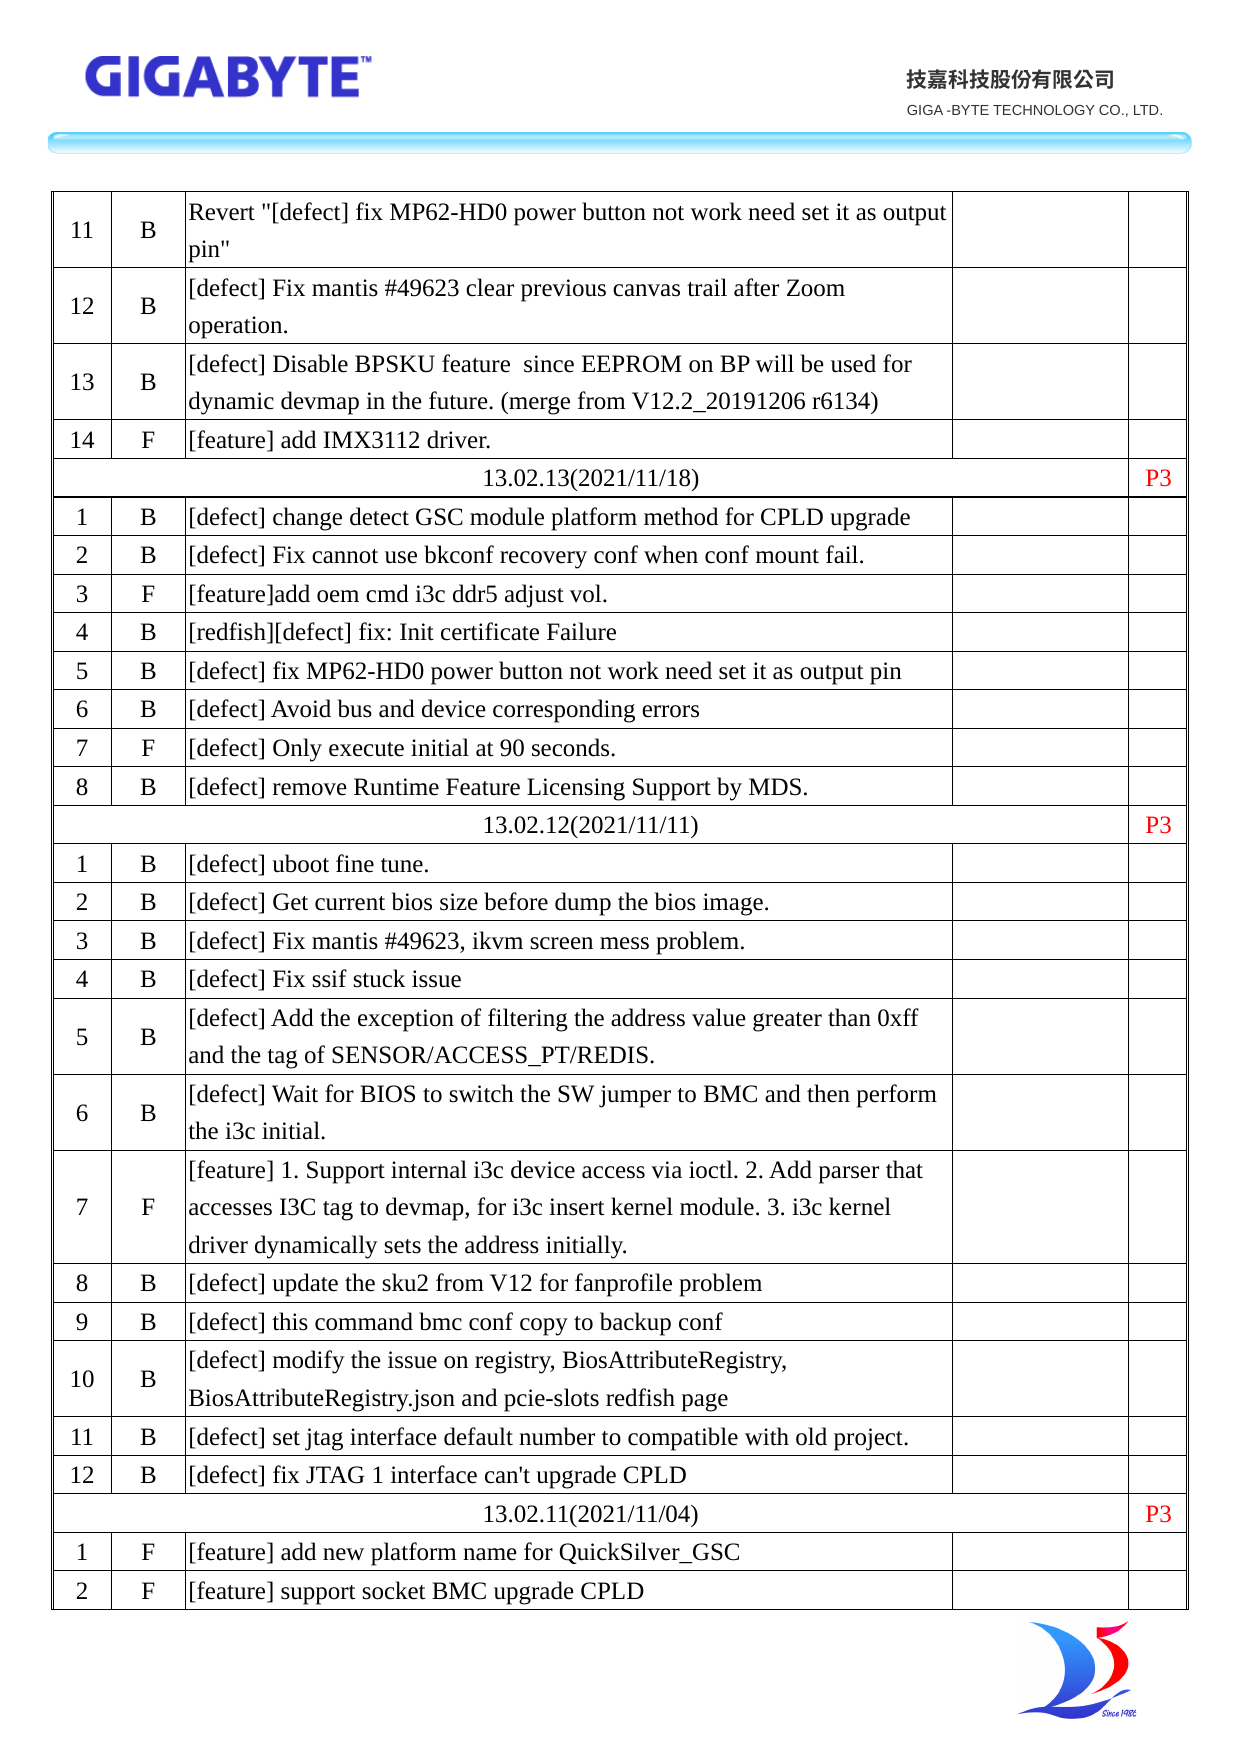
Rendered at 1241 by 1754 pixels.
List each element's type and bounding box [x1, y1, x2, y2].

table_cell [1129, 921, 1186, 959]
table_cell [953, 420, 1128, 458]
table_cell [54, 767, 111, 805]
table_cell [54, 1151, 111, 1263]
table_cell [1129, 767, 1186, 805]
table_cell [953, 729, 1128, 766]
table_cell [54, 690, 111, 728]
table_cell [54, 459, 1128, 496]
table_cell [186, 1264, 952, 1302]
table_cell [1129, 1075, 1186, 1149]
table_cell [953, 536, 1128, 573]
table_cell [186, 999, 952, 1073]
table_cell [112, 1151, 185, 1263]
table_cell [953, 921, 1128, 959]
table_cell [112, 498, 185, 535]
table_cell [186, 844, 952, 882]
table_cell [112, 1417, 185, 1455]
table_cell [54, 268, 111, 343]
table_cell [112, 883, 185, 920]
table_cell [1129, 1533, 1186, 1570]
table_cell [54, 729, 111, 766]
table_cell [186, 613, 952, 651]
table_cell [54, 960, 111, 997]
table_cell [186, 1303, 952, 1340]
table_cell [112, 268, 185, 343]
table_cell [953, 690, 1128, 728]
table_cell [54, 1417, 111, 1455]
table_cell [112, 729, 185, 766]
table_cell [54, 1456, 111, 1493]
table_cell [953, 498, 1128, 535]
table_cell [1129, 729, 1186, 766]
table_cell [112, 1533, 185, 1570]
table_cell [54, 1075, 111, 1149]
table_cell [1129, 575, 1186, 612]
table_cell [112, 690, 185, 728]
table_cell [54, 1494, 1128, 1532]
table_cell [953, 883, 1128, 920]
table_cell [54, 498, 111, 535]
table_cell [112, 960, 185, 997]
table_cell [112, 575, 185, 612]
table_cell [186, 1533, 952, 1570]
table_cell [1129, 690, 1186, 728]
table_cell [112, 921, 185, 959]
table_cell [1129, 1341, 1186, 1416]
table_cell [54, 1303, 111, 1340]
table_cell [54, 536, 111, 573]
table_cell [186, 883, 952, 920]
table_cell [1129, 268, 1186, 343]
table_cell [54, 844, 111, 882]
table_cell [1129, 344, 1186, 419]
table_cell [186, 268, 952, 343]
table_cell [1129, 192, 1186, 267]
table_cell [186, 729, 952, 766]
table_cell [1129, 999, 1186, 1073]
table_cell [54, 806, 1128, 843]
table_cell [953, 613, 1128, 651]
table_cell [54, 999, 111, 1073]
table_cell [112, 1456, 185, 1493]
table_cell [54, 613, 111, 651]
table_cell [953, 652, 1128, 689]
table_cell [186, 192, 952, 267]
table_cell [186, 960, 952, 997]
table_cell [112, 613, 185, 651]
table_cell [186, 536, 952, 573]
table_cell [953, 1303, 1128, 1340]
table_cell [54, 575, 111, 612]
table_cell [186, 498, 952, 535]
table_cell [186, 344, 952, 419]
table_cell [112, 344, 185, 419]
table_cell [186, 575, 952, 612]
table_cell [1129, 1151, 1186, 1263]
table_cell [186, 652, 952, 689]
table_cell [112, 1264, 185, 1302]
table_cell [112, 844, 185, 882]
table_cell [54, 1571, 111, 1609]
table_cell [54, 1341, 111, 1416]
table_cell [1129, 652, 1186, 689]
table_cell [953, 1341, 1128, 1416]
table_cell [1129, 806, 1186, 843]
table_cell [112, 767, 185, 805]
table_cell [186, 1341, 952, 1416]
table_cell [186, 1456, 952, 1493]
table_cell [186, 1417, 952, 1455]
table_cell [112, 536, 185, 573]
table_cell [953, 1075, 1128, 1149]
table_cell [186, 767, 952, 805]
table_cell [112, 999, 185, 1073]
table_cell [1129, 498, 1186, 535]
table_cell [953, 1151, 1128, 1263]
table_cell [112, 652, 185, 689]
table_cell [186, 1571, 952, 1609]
picture [1017, 1620, 1137, 1719]
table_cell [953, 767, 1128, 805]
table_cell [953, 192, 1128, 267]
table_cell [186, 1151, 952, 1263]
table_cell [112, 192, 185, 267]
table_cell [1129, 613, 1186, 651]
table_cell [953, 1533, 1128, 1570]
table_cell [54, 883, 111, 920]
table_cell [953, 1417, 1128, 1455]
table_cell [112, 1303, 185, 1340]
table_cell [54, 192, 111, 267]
picture [47, 56, 1192, 154]
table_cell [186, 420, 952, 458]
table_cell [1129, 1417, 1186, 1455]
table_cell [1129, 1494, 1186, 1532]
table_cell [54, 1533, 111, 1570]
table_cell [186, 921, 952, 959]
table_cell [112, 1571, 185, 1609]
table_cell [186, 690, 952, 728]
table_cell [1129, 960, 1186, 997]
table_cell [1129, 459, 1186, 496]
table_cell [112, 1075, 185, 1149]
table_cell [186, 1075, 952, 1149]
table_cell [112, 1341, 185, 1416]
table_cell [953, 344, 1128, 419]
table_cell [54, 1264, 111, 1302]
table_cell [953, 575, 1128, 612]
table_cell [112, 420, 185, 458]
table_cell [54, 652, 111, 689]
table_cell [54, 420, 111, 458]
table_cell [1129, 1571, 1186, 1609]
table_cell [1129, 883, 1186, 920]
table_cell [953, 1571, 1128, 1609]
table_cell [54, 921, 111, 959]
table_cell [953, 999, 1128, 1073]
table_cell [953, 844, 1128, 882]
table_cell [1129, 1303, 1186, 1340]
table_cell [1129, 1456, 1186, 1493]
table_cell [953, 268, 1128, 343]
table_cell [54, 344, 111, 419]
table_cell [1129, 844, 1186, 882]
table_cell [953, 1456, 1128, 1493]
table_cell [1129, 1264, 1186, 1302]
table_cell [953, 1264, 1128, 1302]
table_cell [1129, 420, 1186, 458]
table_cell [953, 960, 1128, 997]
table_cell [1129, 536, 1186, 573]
